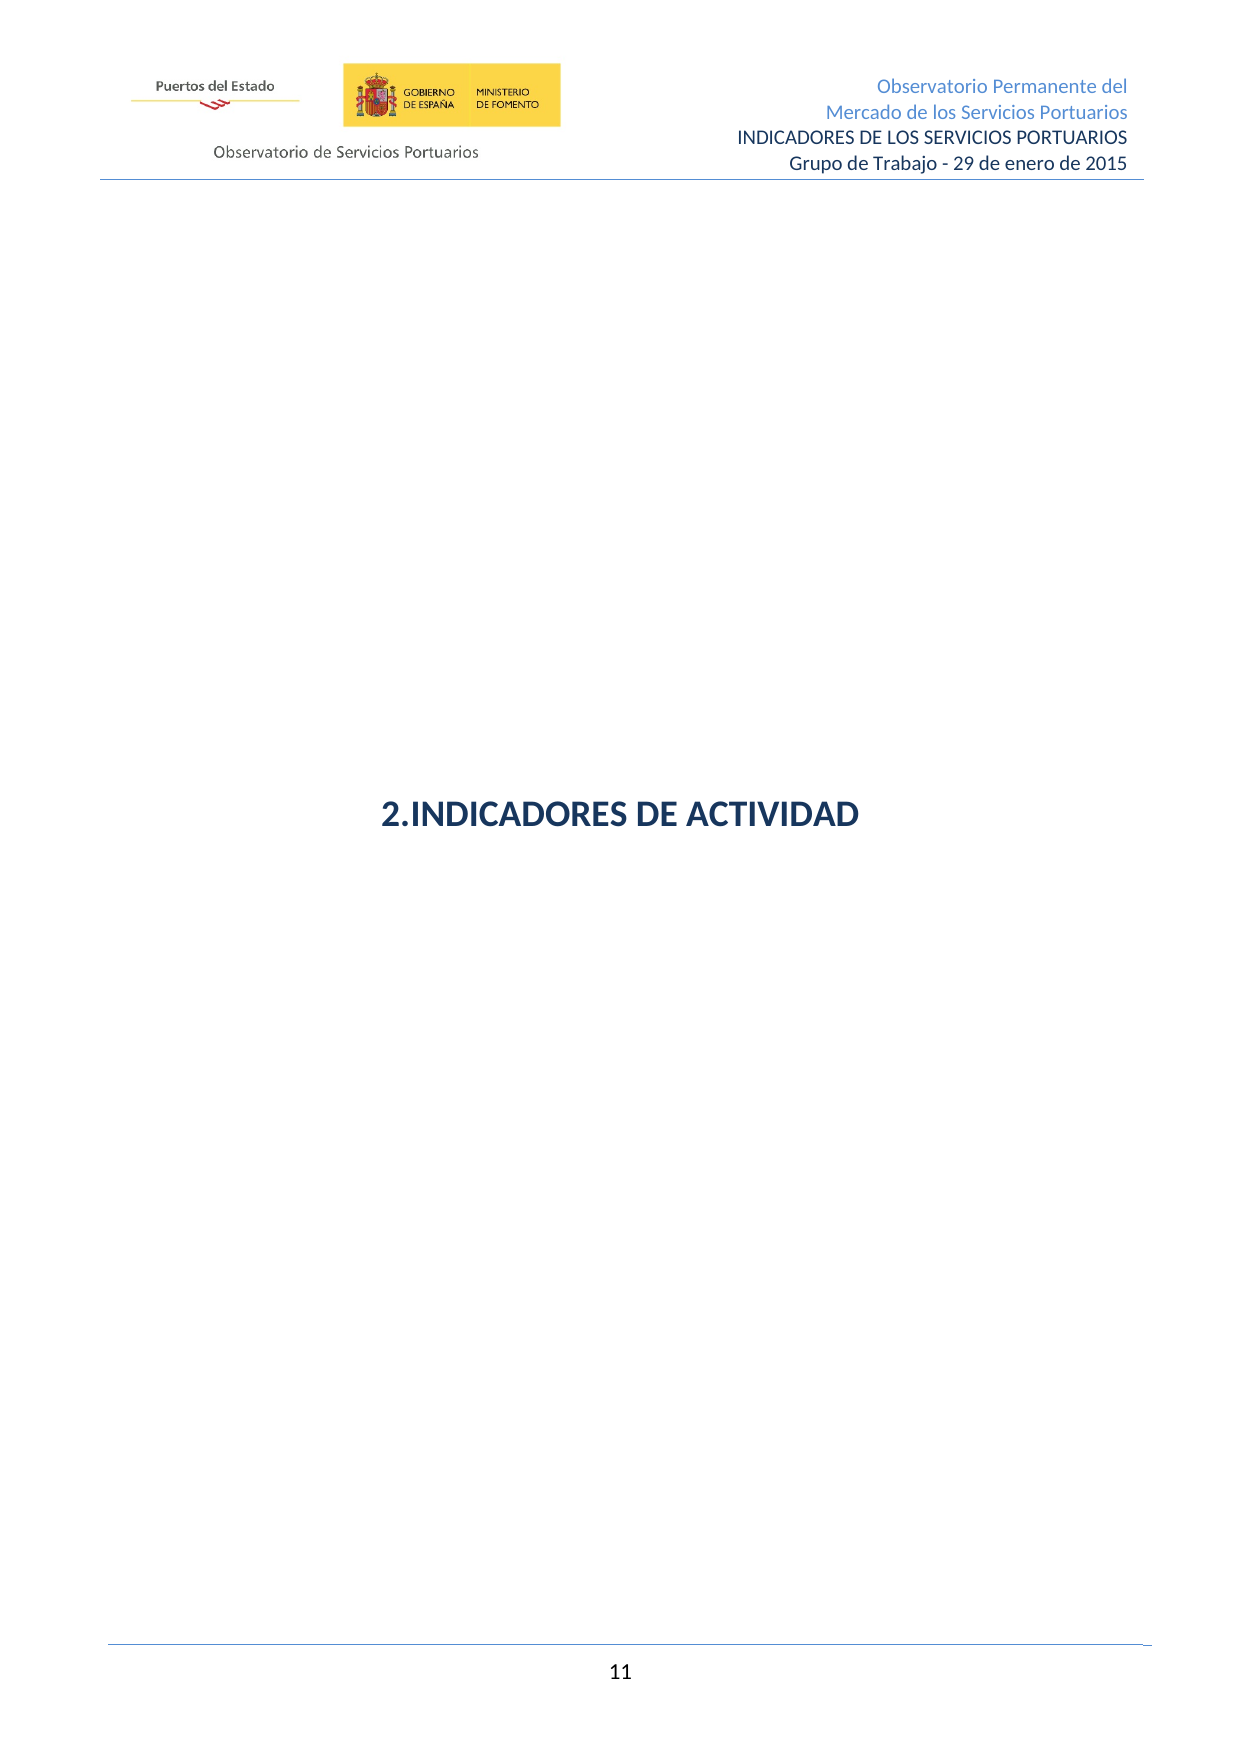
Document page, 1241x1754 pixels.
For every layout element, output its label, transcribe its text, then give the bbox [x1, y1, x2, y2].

list INDICADORES DE ACTIVIDAD [112, 790, 1128, 836]
picture [112, 46, 579, 164]
